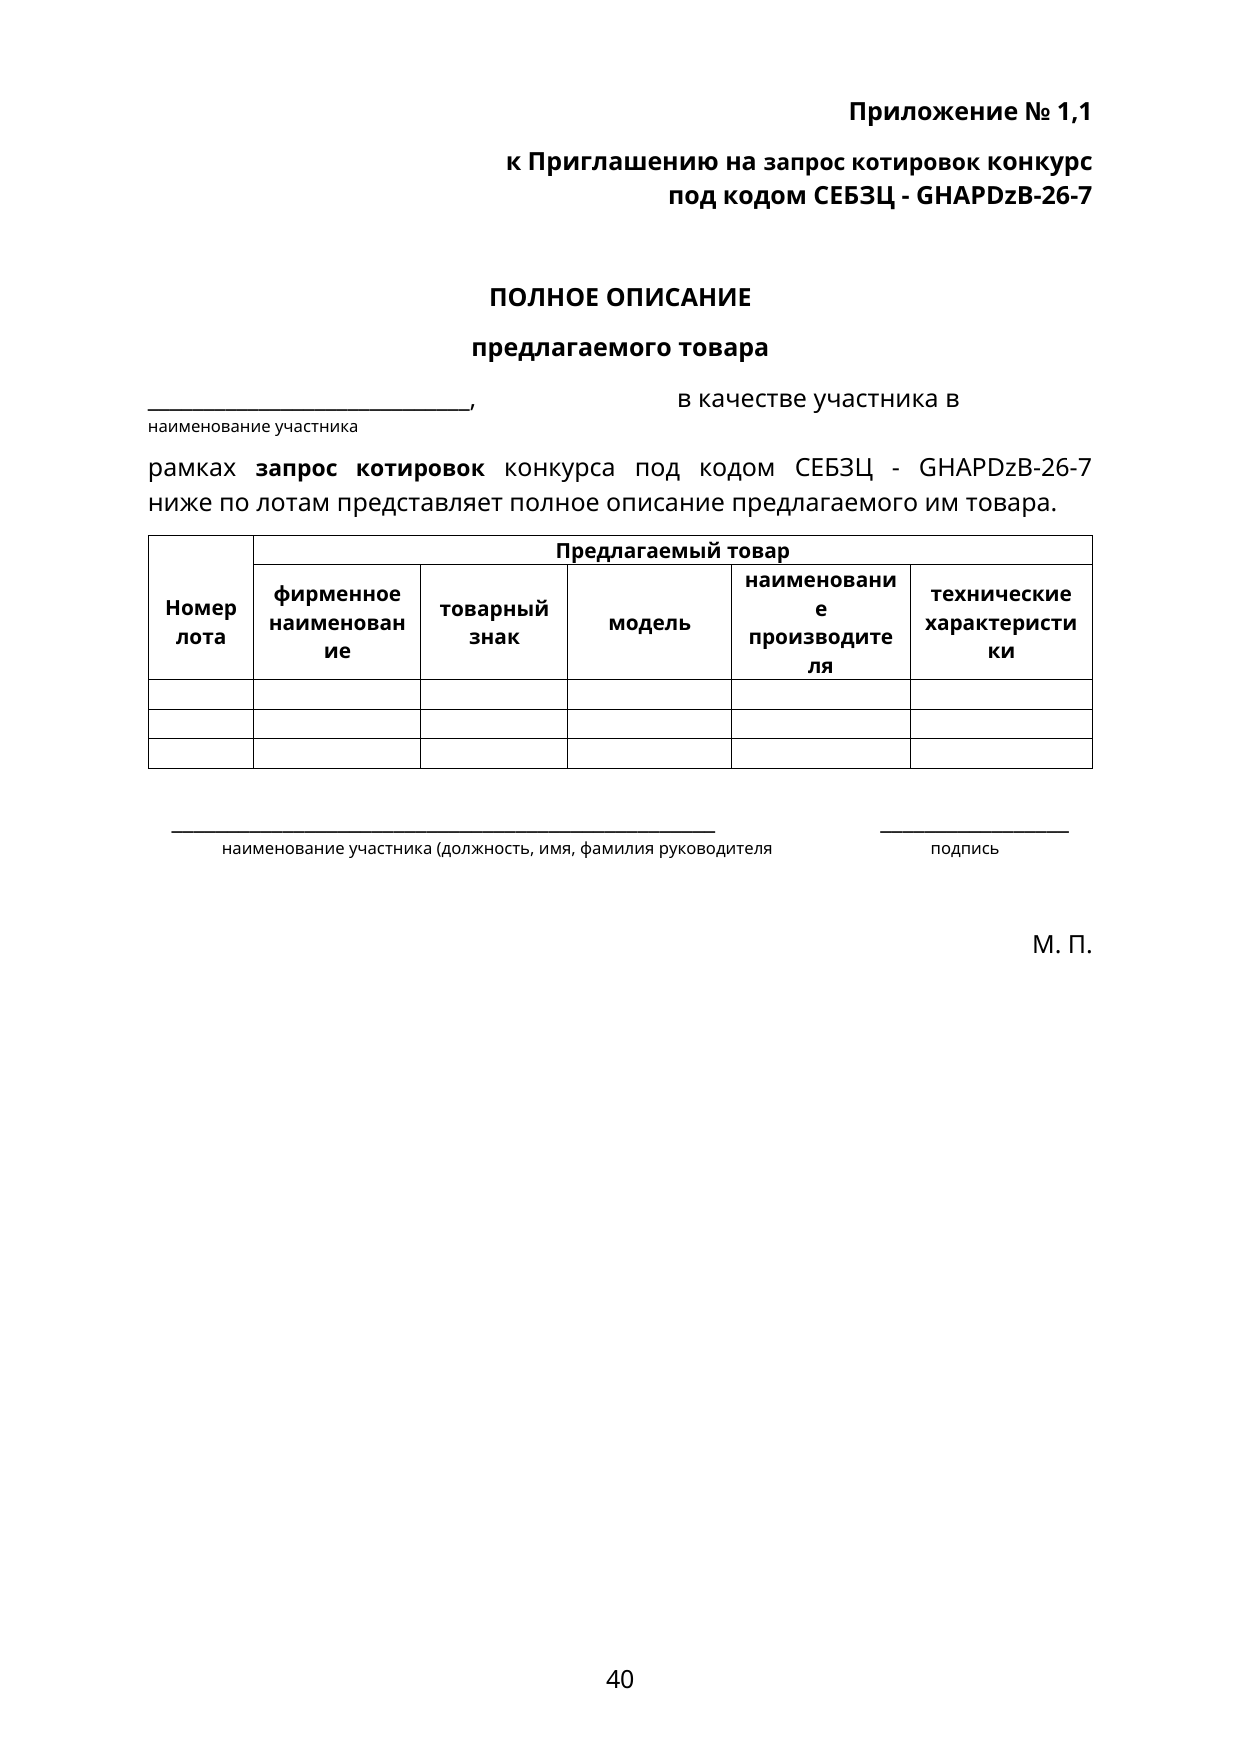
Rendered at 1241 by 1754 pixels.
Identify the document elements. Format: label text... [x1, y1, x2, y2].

table_cell [421, 739, 567, 768]
table_cell [732, 680, 910, 709]
table_cell [254, 710, 420, 738]
table_cell наименование производителя [732, 565, 910, 679]
text к Приглашению на запрос котировок конкурс под кодом СЕБЗЦ - GHAPDzB-26-7 [148, 144, 1092, 212]
table_cell [568, 710, 731, 738]
text _________________________________________________ _________________ [148, 803, 1092, 837]
subtitle Приложение № 1,1 [148, 93, 1092, 127]
table_cell [911, 739, 1092, 768]
table_cell [421, 710, 567, 738]
table_cell фирменное наименование [254, 565, 420, 679]
table_cell модель [568, 565, 731, 679]
table_cell товарный знак [421, 565, 567, 679]
text _____________________________, в качестве участника в [148, 381, 1092, 415]
table_cell [911, 710, 1092, 738]
table_header Номер лота [149, 536, 253, 679]
text наименование участника (должность, имя, фамилия руководителя подпись [222, 837, 1092, 859]
table_cell [732, 710, 910, 738]
table_cell [254, 739, 420, 768]
table_cell [149, 710, 253, 738]
text рамках запрос котировок конкурса под кодом СЕБЗЦ - GHAPDzB-26-7 ниже по лотам представляет полное описание предлагаемого им товара. [148, 450, 1092, 518]
table_cell [149, 739, 253, 768]
table_cell [568, 739, 731, 768]
subtitle ПОЛНОЕ ОПИСАНИЕ [207, 279, 1034, 313]
table_header Предлагаемый товар [254, 536, 1092, 564]
table_cell [911, 680, 1092, 709]
text М. П. [148, 927, 1092, 961]
table_cell [421, 680, 567, 709]
table_cell [149, 680, 253, 709]
table_cell [732, 739, 910, 768]
table_cell [568, 680, 731, 709]
subtitle предлагаемого товара [207, 330, 1034, 364]
table_cell технические характеристики [911, 565, 1092, 679]
text наименование участника [148, 415, 1092, 438]
table_cell [254, 680, 420, 709]
